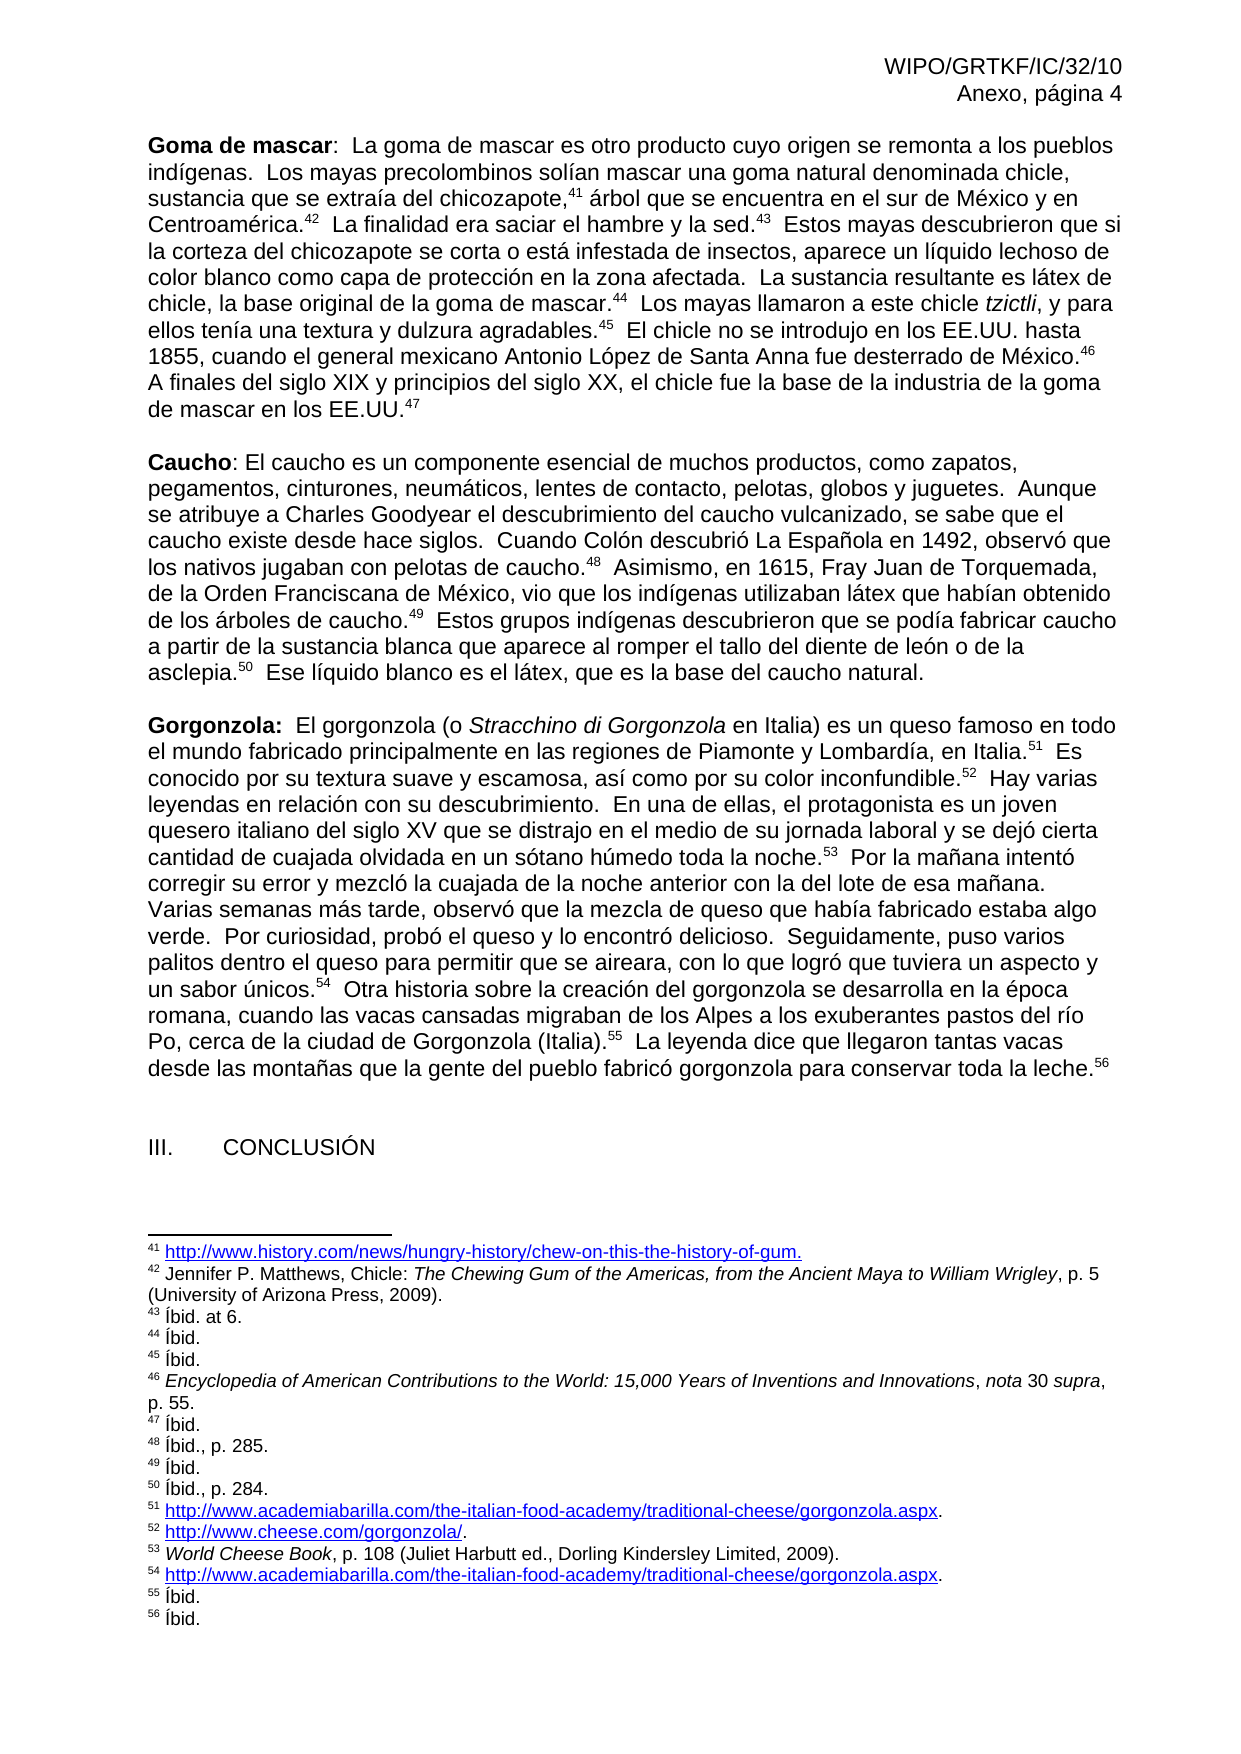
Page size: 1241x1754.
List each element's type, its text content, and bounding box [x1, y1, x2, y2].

text Caucho: El caucho es un componente esencial de muchos productos, como zapatos, pegamentos, cinturones, neumáticos, lentes de contacto, pelotas, globos y juguetes. Aunque se atribuye a Charles Goodyear el descubrimiento del caucho vulcanizado, se sabe que el caucho existe desde hace siglos. Cuando Colón descubrió La Española en 1492, observó que los nativos jugaban con pelotas de caucho. Asimismo, en 1615, Fray Juan de Torquemada, de la Orden Franciscana de México, vio que los indígenas utilizaban látex que habían obtenido de los árboles de caucho. Estos grupos indígenas descubrieron que se podía fabricar caucho a partir de la sustancia blanca que aparece al romper el tallo del diente de león o de la asclepia. Ese líquido blanco es el látex, que es la base del caucho natural. [148, 448, 1122, 686]
list CONCLUSIÓN [148, 1134, 1122, 1160]
text Gorgonzola: El gorgonzola (o Stracchino di Gorgonzola en Italia) es un queso famoso en todo el mundo fabricado principalmente en las regiones de Piamonte y Lombardía, en Italia. Es conocido por su textura suave y escamosa, así como por su color inconfundible. Hay varias leyendas en relación con su descubrimiento. En una de ellas, el protagonista es un joven quesero italiano del siglo XV que se distrajo en el medio de su jornada laboral y se dejó cierta cantidad de cuajada olvidada en un sótano húmedo toda la noche. Por la mañana intentó corregir su error y mezcló la cuajada de la noche anterior con la del lote de esa mañana. Varias semanas más tarde, observó que la mezcla de queso que había fabricado estaba algo verde. Por curiosidad, probó el queso y lo encontró delicioso. Seguidamente, puso varios palitos dentro el queso para permitir que se aireara, con lo que logró que tuviera un aspecto y un sabor únicos. Otra historia sobre la creación del gorgonzola se desarrolla en la época romana, cuando las vacas cansadas migraban de los Alpes a los exuberantes pastos del río Po, cerca de la ciudad de Gorgonzola (Italia). La leyenda dice que llegaron tantas vacas desde las montañas que la gente del pueblo fabricó gorgonzola para conservar toda la leche. [148, 712, 1122, 1081]
text Goma de mascar: La goma de mascar es otro producto cuyo origen se remonta a los pueblos indígenas. Los mayas precolombinos solían mascar una goma natural denominada chicle, sustancia que se extraía del chicozapote, árbol que se encuentra en el sur de México y en Centroamérica. La finalidad era saciar el hambre y la sed. Estos mayas descubrieron que si la corteza del chicozapote se corta o está infestada de insectos, aparece un líquido lechoso de color blanco como capa de protección en la zona afectada. La sustancia resultante es látex de chicle, la base original de la goma de mascar. Los mayas llamaron a este chicle tzictli, y para ellos tenía una textura y dulzura agradables. El chicle no se introdujo en los EE.UU. hasta 1855, cuando el general mexicano Antonio López de Santa Anna fue desterrado de México. A finales del siglo XIX y principios del siglo XX, el chicle fue la base de la industria de la goma de mascar en los EE.UU. [148, 132, 1122, 422]
